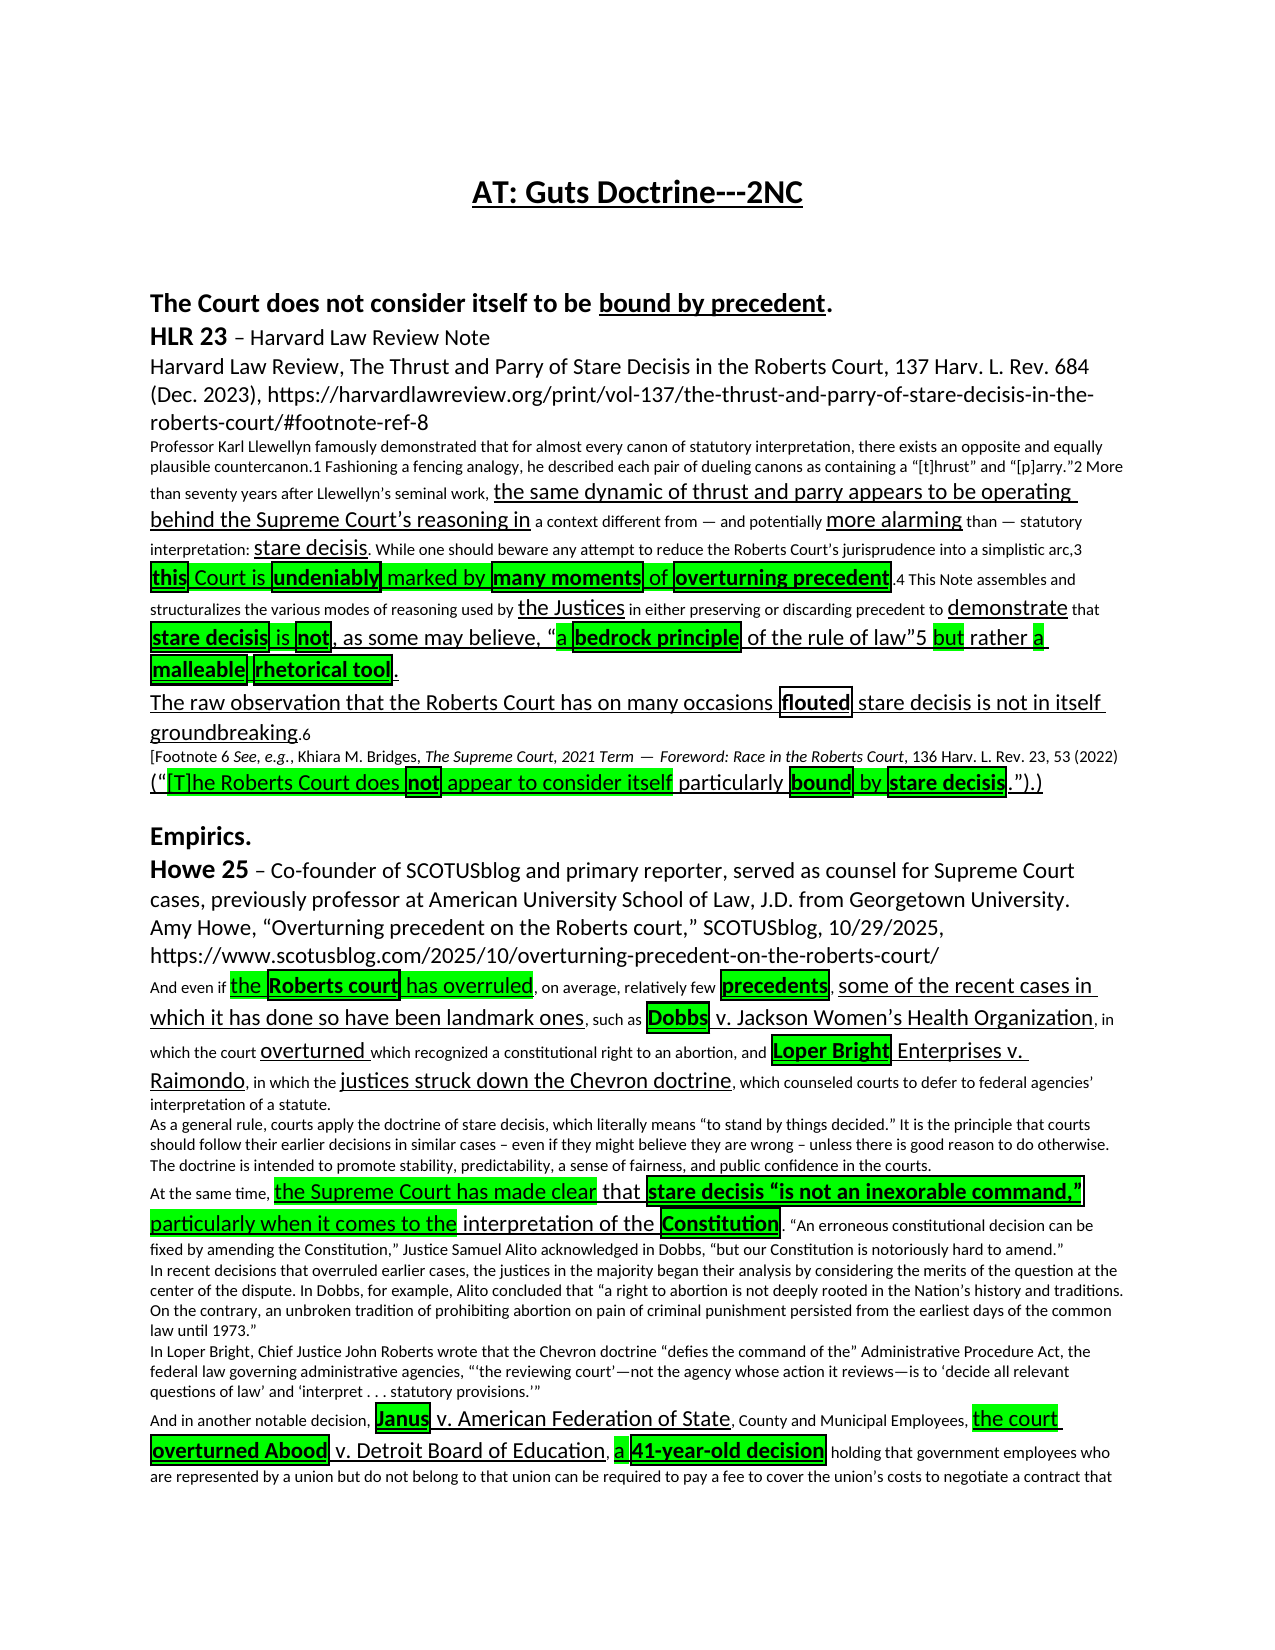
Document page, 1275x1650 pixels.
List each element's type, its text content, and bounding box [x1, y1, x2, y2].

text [150, 1402, 1125, 1487]
text Howe 25 – Co-founder of SCOTUSblog and primary reporter, served as counsel for Supreme Court cases, previously professor at American University School of Law, J.D. from Georgetown University. [150, 852, 1125, 913]
text And even if the Roberts court has overruled, on average, relatively few precedents, some of the recent cases in which it has done so have been landmark ones, such as Dobbs v. Jackson Women’s Health Organization, in which the court overturned which recognized a constitutional right to an abortion, and Loper Bright Enterprises v. Raimondo, in which the justices struck down the Chevron doctrine, which counseled courts to defer to federal agencies’ interpretation of a statute. [150, 969, 1125, 1114]
text Amy Howe, “Overturning precedent on the Roberts court,” SCOTUSblog, 10/29/2025, https://www.scotusblog.com/2025/10/overturning-precedent-on-the-roberts-court/ [150, 913, 1125, 969]
text HLR 23 – Harvard Law Review Note [150, 319, 1125, 352]
text In recent decisions that overruled earlier cases, the justices in the majority began their analysis by considering the merits of the question at the center of the dispute. In Dobbs, for example, Alito concluded that “a right to abortion is not deeply rooted in the Nation’s history and traditions. On the contrary, an unbroken tradition of prohibiting abortion on pain of criminal punishment persisted from the earliest days of the common law until 1973.” [150, 1260, 1125, 1341]
text Professor Karl Llewellyn famously demonstrated that for almost every canon of statutory interpretation, there exists an opposite and equally plausible countercanon.1 Fashioning a fencing analogy, he described each pair of dueling canons as containing a “[t]hrust” and “[p]arry.”2 More than seventy years after Llewellyn’s seminal work, the same dynamic of thrust and parry appears to be operating behind the Supreme Court’s reasoning in a context different from — and potentially more alarming than — statutory interpretation: stare decisis. While one should beware any attempt to reduce the Roberts Court’s jurisprudence into a simplistic arc,3 this Court is undeniably marked by many moments of overturning precedent.4 This Note assembles and structuralizes the various modes of reasoning used by the Justices in either preserving or discarding precedent to demonstrate that stare decisis is not, as some may believe, “a bedrock principle of the rule of law”5 but rather a malleable rhetorical tool. [150, 436, 1125, 686]
subtitle The Court does not consider itself to be bound by precedent. [150, 286, 1125, 319]
text In Loper Bright, Chief Justice John Roberts wrote that the Chevron doctrine “defies the command of the” Administrative Procedure Act, the federal law governing administrative agencies, “‘the reviewing court’—not the agency whose action it reviews—is to ‘decide all relevant questions of law’ and ‘interpret . . . statutory provisions.’” [150, 1341, 1125, 1402]
text Harvard Law Review, The Thrust and Parry of Stare Decisis in the Roberts Court, 137 Harv. L. Rev. 684 (Dec. 2023), https://harvardlawreview.org/print/vol-137/the-thrust-and-parry-of-stare-decisis-in-the-roberts-court/#footnote-ref-8 [150, 352, 1125, 436]
text [Footnote 6 See, e.g., Khiara M. Bridges, The Supreme Court, 2021 Term — Foreword: Race in the Roberts Court, 136 Harv. L. Rev. 23, 53 (2022) (“[T]he Roberts Court does not appear to consider itself particularly bound by stare decisis.”).) [150, 746, 1125, 798]
subtitle Empirics. [150, 819, 1125, 852]
text As a general rule, courts apply the doctrine of stare decisis, which literally means “to stand by things decided.” It is the principle that courts should follow their earlier decisions in similar cases – even if they might believe they are wrong – unless there is good reason to do otherwise. The doctrine is intended to promote stability, predictability, a sense of fairness, and public confidence in the courts. [150, 1114, 1125, 1175]
text The raw observation that the Roberts Court has on many occasions flouted stare decisis is not in itself groundbreaking.6 [150, 686, 1125, 746]
subtitle AT: Guts Doctrine---2NC [150, 171, 1125, 212]
text At the same time, the Supreme Court has made clear that stare decisis “is not an inexorable command,” particularly when it comes to the interpretation of the Constitution. “An erroneous constitutional decision can be fixed by amending the Constitution,” Justice Samuel Alito acknowledged in Dobbs, “but our Constitution is notoriously hard to amend.” [150, 1175, 1125, 1260]
